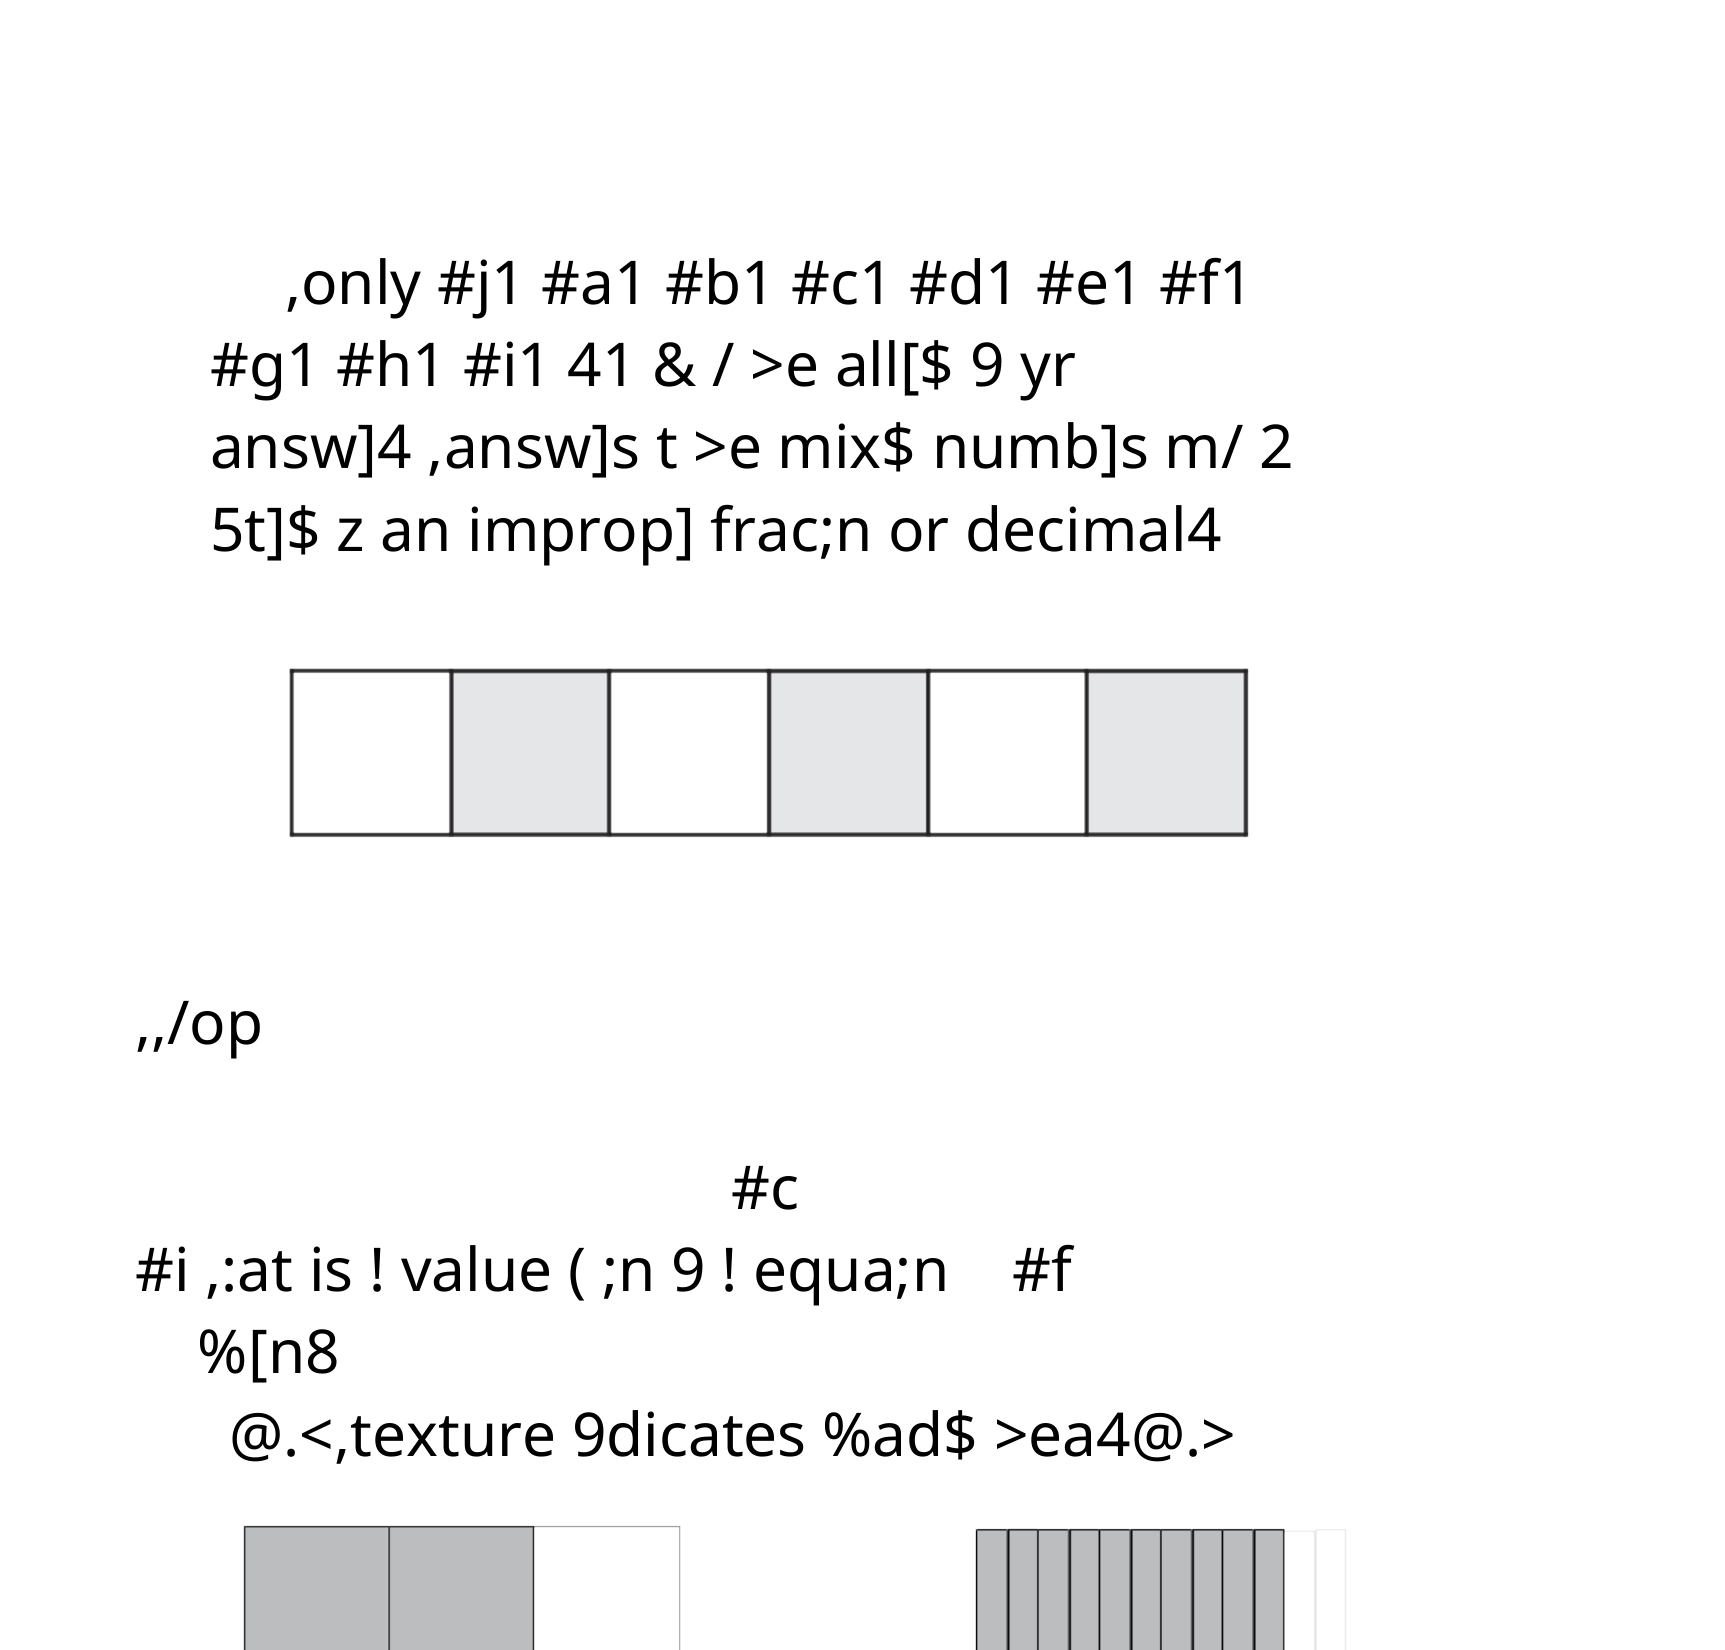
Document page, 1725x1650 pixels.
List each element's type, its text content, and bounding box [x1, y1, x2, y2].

text #g1 #h1 #i1 41 & / >e all[$ 9 yr [135, 322, 1650, 404]
text #c [135, 1145, 1650, 1227]
text 5t]$ z an improp] frac;n or decimal4 [135, 486, 1650, 569]
text #i ,:at is ! value ( ;n 9 ! equa;n #f [135, 1227, 1650, 1309]
text %[n8 [135, 1309, 1650, 1392]
text answ]4 ,answ]s t >e mix$ numb]s m/ 2 [135, 404, 1650, 486]
text ,,/op [135, 980, 1650, 1062]
text ,only #j1 #a1 #b1 #c1 #d1 #e1 #f1 [135, 239, 1650, 322]
text @.<,texture 9dicates %ad$ >ea4@.> [135, 1392, 1650, 1474]
